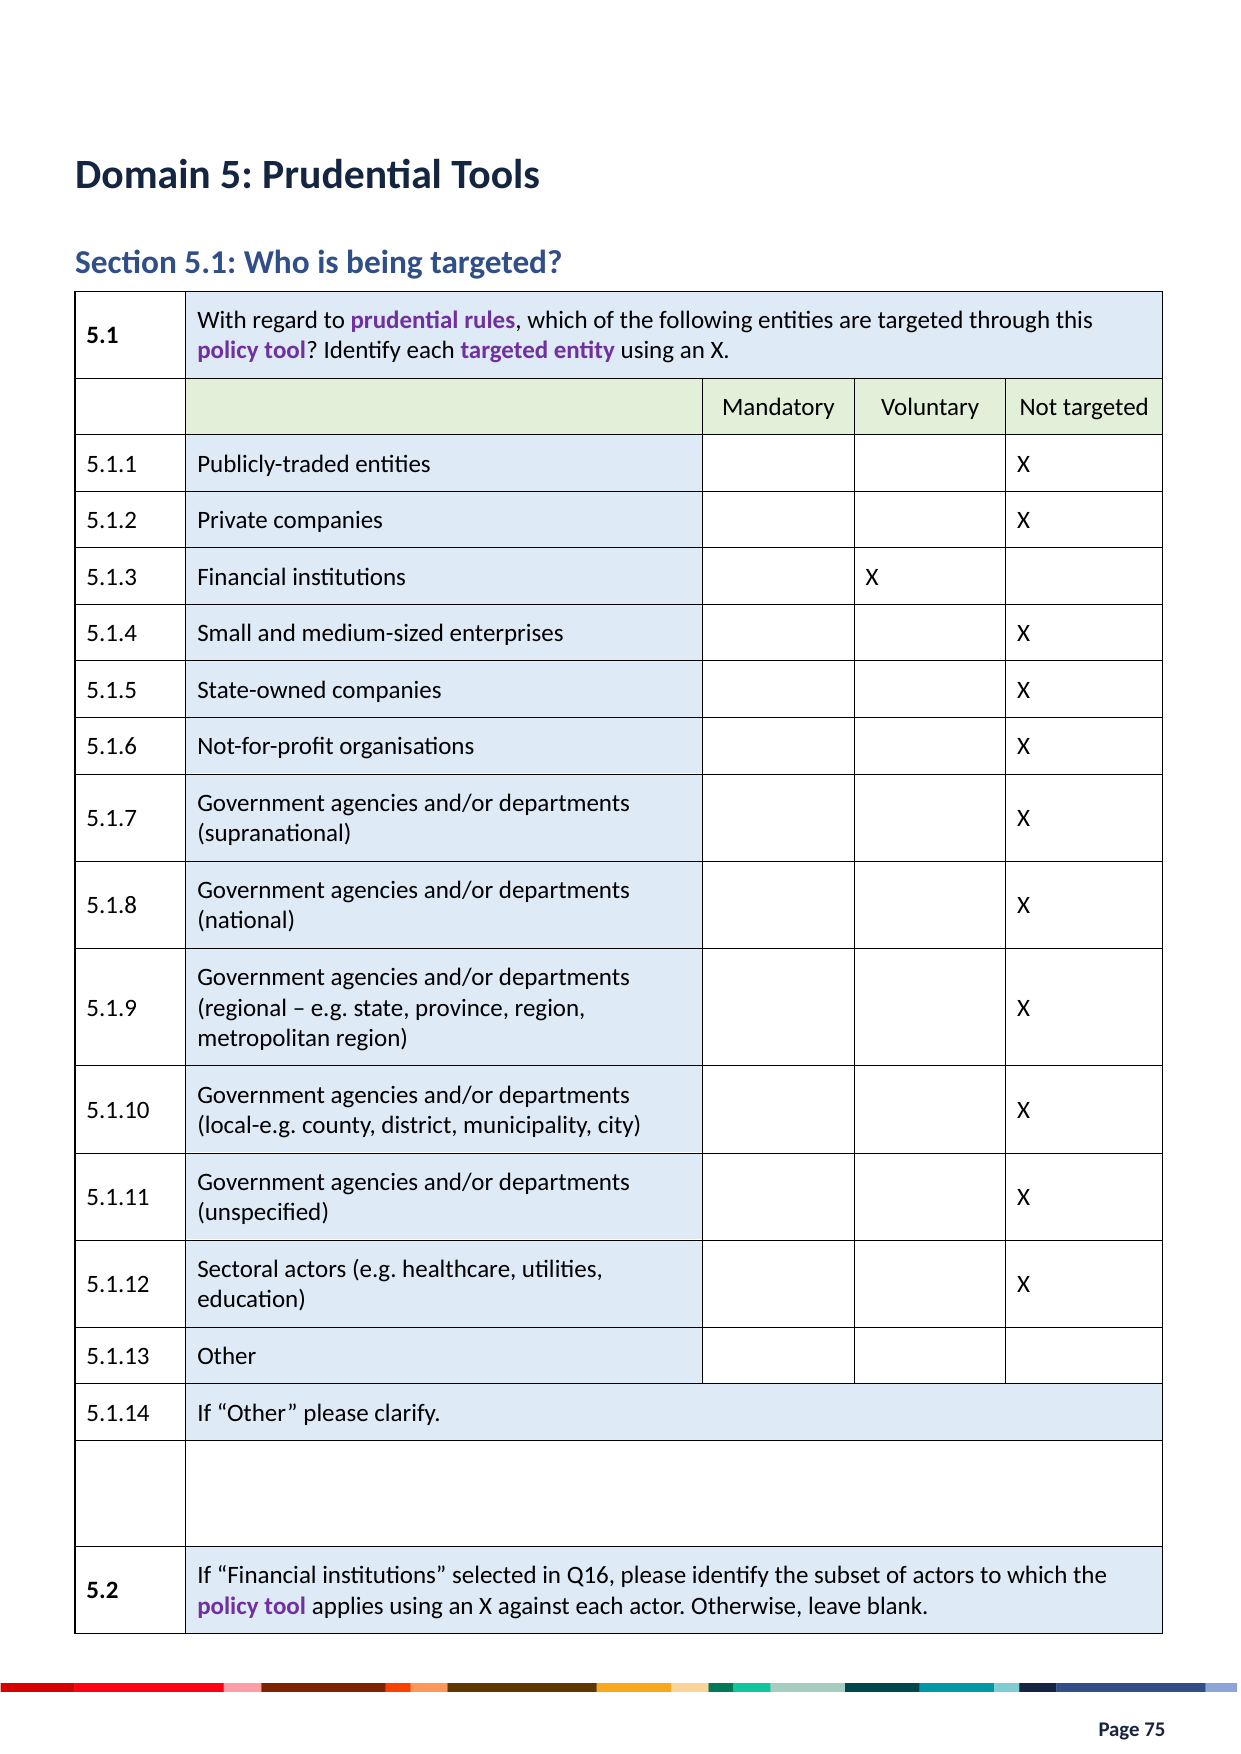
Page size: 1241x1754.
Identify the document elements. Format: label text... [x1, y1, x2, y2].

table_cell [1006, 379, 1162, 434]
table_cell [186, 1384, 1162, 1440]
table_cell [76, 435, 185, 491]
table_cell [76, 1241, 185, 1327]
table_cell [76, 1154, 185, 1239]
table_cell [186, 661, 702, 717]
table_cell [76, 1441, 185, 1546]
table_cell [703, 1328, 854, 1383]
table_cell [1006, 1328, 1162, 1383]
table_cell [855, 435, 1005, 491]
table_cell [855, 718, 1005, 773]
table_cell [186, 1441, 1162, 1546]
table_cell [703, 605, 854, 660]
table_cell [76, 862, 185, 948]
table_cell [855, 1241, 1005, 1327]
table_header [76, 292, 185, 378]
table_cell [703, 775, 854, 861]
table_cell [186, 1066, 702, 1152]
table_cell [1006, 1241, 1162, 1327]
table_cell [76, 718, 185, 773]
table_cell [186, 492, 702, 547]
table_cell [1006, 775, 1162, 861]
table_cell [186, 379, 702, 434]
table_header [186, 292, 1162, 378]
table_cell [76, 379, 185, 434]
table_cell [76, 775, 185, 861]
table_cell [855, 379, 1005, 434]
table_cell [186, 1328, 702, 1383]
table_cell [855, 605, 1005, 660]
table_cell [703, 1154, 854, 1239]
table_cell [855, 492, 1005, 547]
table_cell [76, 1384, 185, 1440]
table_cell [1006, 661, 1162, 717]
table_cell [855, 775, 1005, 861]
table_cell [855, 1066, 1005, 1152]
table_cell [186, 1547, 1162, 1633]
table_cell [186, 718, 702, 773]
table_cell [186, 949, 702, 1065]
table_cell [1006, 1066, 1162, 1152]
subtitle Section 5.1: Who is being targeted? [75, 241, 1165, 282]
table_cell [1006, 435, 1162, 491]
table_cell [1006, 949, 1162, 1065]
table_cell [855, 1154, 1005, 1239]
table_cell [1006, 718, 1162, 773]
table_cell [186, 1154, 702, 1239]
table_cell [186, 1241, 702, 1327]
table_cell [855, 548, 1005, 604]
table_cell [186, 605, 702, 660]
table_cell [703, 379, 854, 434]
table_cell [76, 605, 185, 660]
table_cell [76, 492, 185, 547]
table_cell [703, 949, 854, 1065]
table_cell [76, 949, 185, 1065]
picture [0, 1683, 1236, 1692]
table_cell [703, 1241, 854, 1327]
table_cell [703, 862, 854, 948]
subtitle Domain 5: Prudential Tools [75, 148, 1165, 199]
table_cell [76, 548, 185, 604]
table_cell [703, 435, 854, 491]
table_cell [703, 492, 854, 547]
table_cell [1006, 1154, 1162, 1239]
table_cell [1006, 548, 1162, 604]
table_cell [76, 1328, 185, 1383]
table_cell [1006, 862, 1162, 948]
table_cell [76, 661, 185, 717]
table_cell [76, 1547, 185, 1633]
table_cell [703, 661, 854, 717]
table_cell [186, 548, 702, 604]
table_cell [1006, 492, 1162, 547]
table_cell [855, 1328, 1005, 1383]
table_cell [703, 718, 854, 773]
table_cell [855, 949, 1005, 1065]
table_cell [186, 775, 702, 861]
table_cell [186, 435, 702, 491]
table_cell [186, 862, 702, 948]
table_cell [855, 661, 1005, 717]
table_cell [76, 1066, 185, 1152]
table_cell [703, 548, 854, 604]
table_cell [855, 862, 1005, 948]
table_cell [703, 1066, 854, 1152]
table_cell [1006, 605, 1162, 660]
